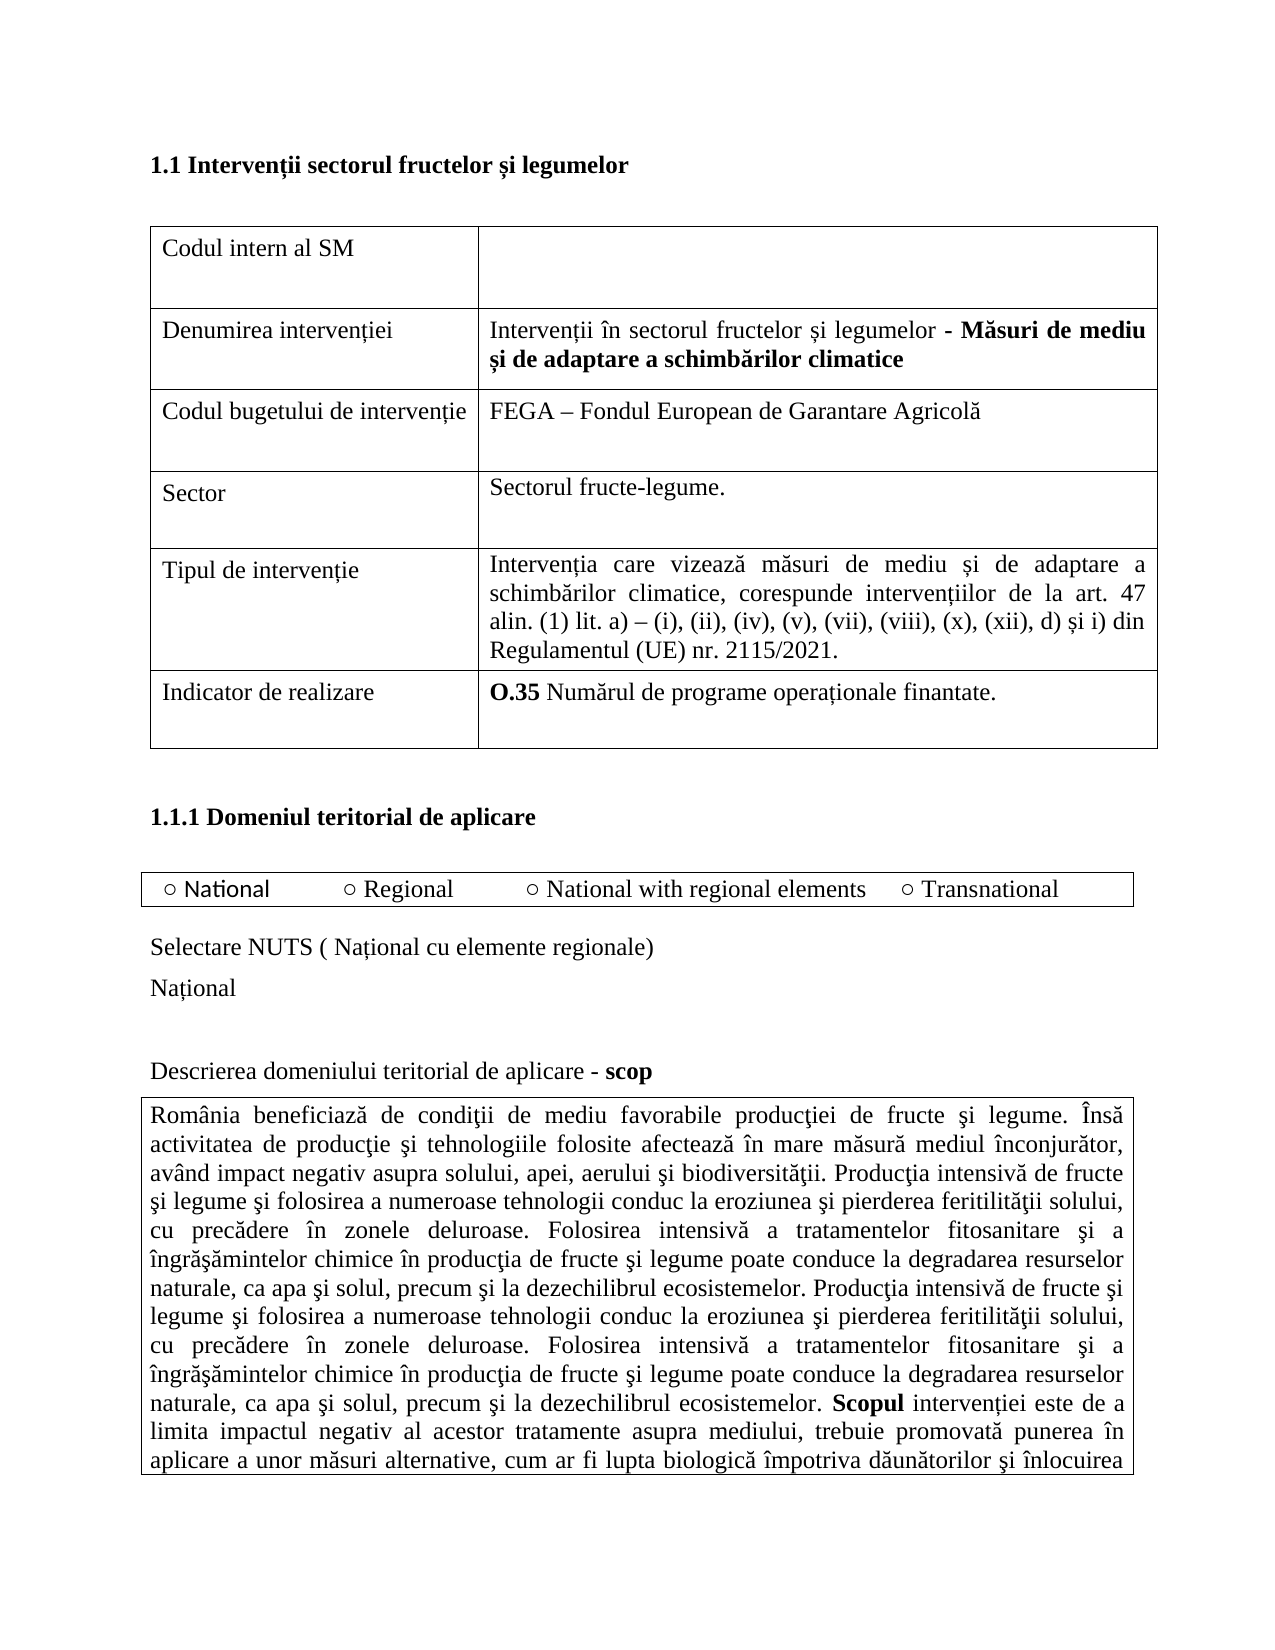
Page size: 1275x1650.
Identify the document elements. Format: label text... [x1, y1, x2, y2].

table_cell FEGA – Fondul European de Garantare Agricolă [479, 390, 1157, 471]
table_cell Denumirea intervenției [151, 309, 478, 389]
table_cell Sector [151, 472, 478, 548]
text ○ National ○ Regional ○ National with regional elements ○ Transnational [142, 873, 1133, 906]
table_cell Tipul de intervenție [151, 549, 478, 670]
text Național [150, 973, 1125, 1002]
table_cell Intervenții în sectorul fructelor și legumelor - Măsuri de mediu și de adaptare a schimbărilor climatice [479, 309, 1157, 389]
table_cell Indicator de realizare [151, 671, 478, 747]
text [142, 1098, 1133, 1474]
subtitle 1.1 Intervenții sectorul fructelor și legumelor [150, 150, 1125, 179]
table_cell Sectorul fructe-legume. [479, 472, 1157, 548]
text Descrierea domeniului teritorial de aplicare - scop [150, 1056, 1125, 1084]
text Selectare NUTS ( Național cu elemente regionale) [150, 932, 1125, 961]
table_cell Intervenția care vizează măsuri de mediu și de adaptare a schimbărilor climatice, corespunde intervențiilor de la art. 47 alin. (1) lit. a) – (i), (ii), (iv), (v), (vii), (viii), (x), (xii), d) și i) din Regulamentul (UE) nr. 2115/2021. [479, 549, 1157, 670]
table_header Codul intern al SM [151, 227, 478, 308]
text 1.1.1 Domeniul teritorial de aplicare [150, 802, 1125, 831]
table_header [479, 227, 1157, 308]
table_cell Codul bugetului de intervenție [151, 390, 478, 471]
table_cell O.35 Numărul de programe operaționale finantate. [479, 671, 1157, 747]
